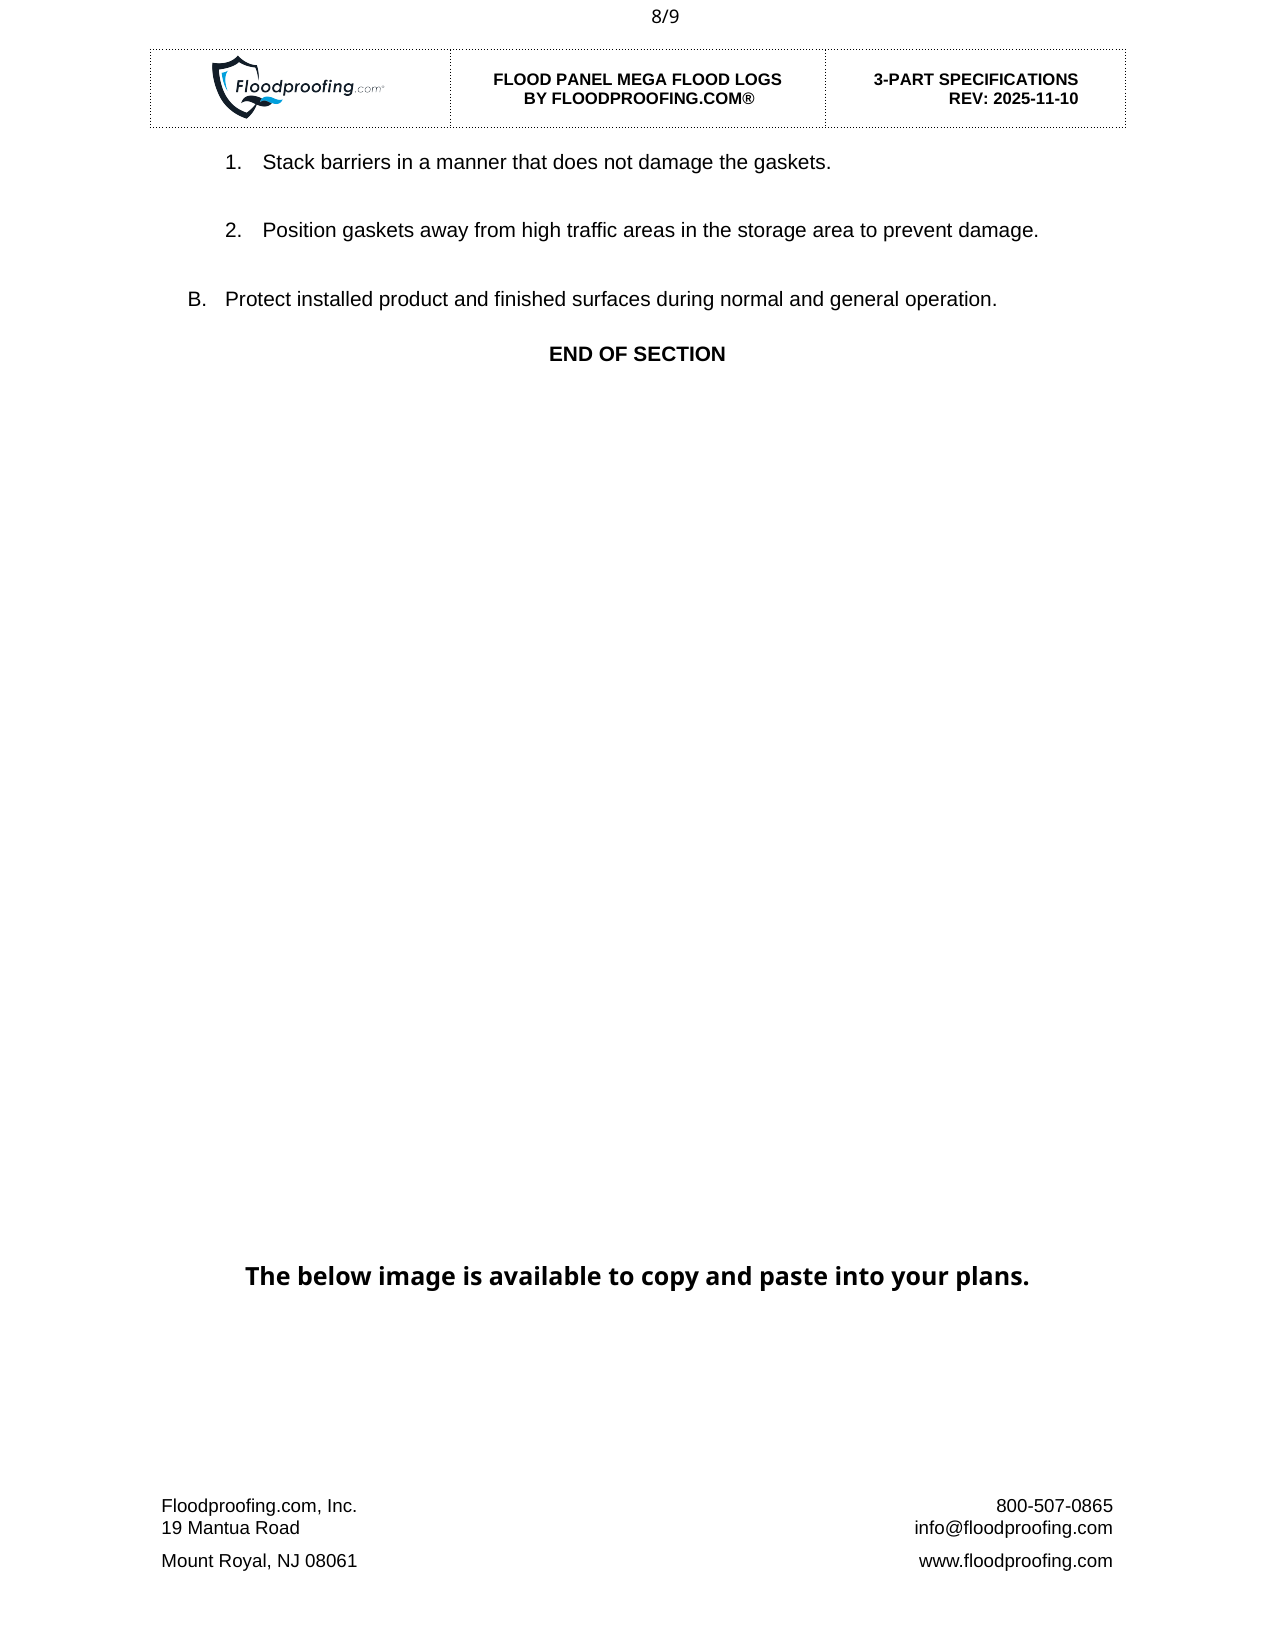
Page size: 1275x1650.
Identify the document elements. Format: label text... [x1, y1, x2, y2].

text The below image is available to copy and paste into your plans. [150, 1258, 1125, 1292]
list Protect installed product and finished surfaces during normal and general operation. [187, 286, 1125, 310]
list Stack barriers in a manner that does not damage the gaskets. [225, 150, 1125, 213]
text END OF SECTION [150, 341, 1125, 365]
list Position gaskets away from high traffic areas in the storage area to prevent damage. [225, 218, 1125, 281]
picture [191, 43, 407, 145]
